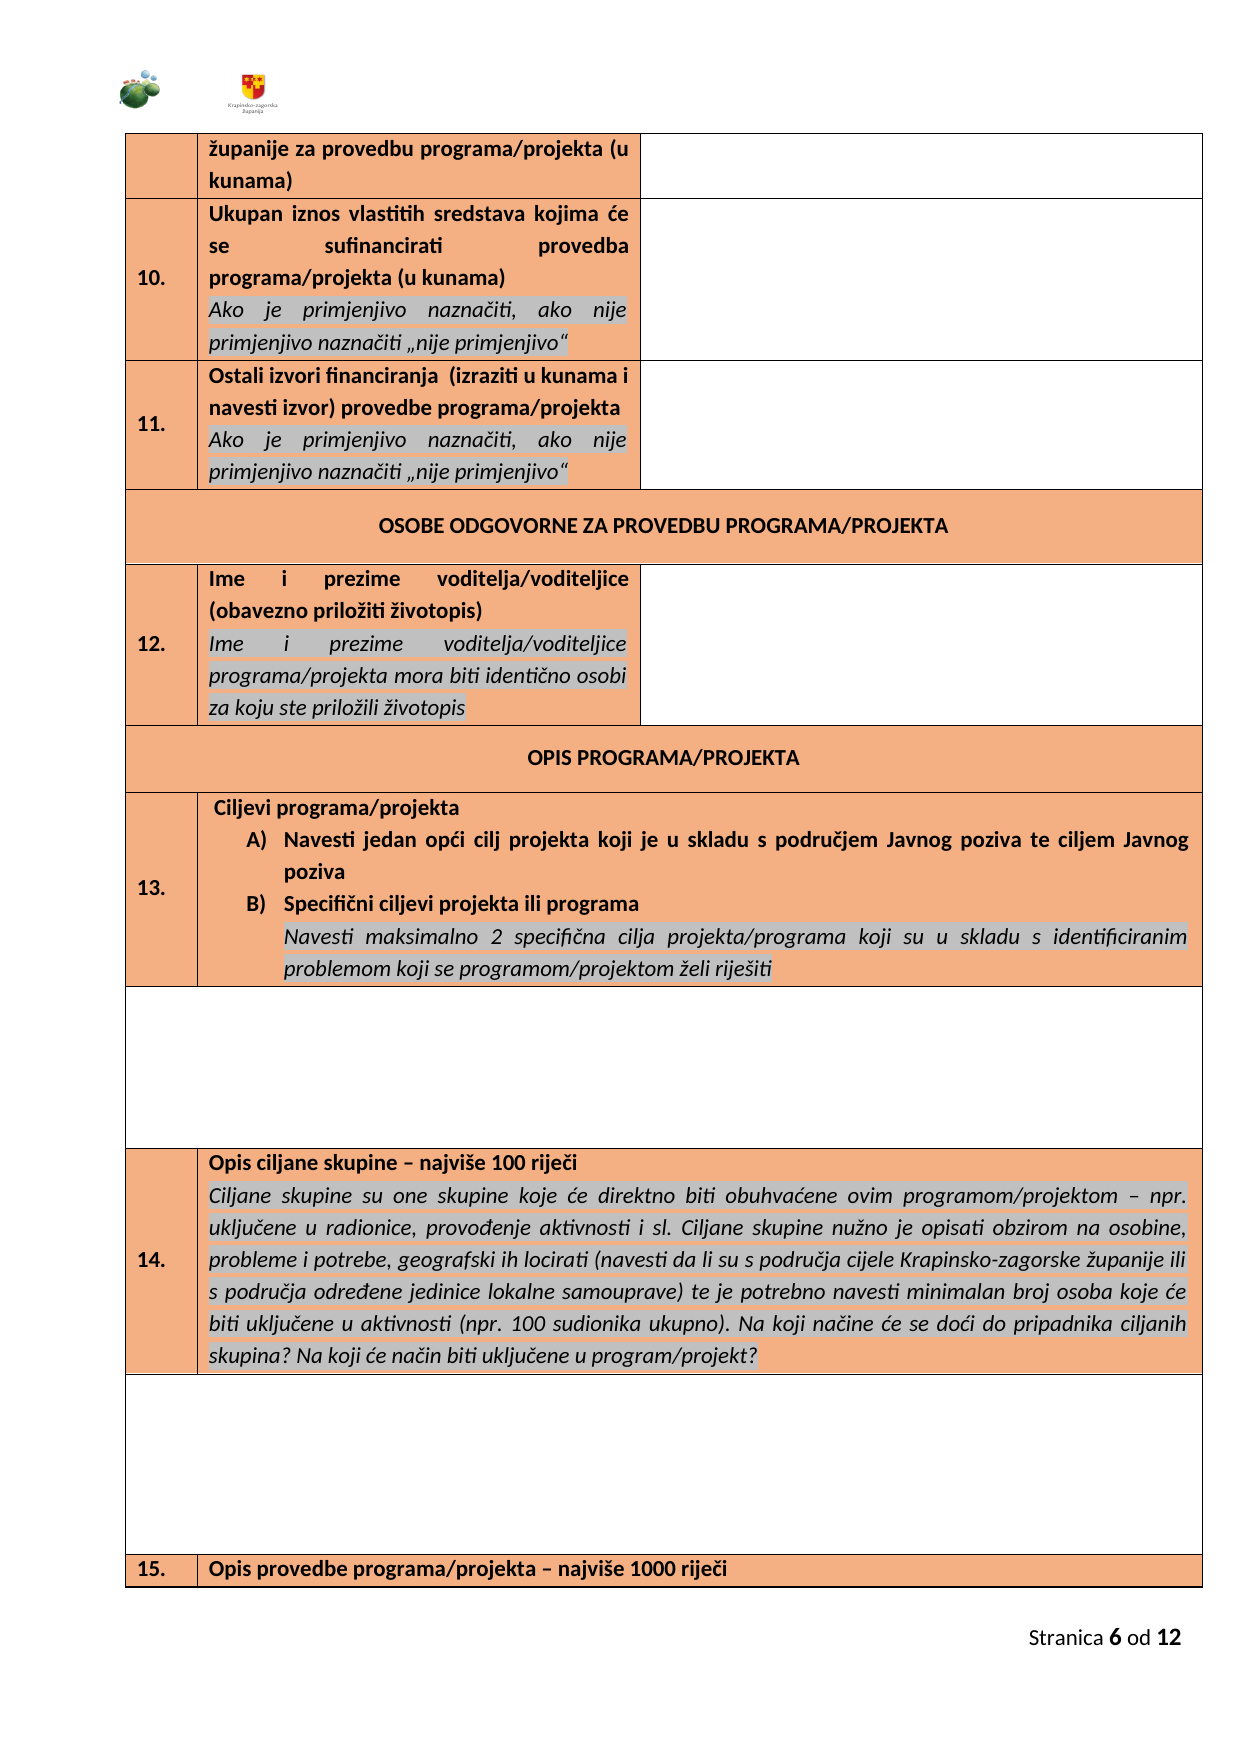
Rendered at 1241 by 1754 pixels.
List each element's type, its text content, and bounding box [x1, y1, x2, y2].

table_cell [198, 1555, 1202, 1586]
picture [116, 67, 164, 111]
table_cell [641, 565, 1202, 725]
table_cell 13. [126, 793, 197, 986]
table_cell 11. [126, 361, 197, 489]
table_cell Ostali izvori financiranja (izraziti u kunama i navesti izvor) provedbe programa/projekta Ako je primjenjivo naznačiti, ako nije primjenjivo naznačiti „nije primjenjivo“ [198, 361, 640, 489]
table_cell 15. [126, 1555, 197, 1586]
table_cell Ime i prezime voditelja/voditeljice (obavezno priložiti životopis) Ime i prezime voditelja/voditeljice programa/projekta mora biti identično osobi za koju ste priložili životopis [198, 565, 640, 725]
table_cell OPIS PROGRAMA/PROJEKTA [126, 726, 1202, 792]
table_cell [641, 134, 1202, 198]
table_cell OSOBE ODGOVORNE ZA PROVEDBU PROGRAMA/PROJEKTA [126, 490, 1202, 563]
table_cell Opis ciljane skupine – najviše 100 riječi Ciljane skupine su one skupine koje će direktno biti obuhvaćene ovim programom/projektom – npr. uključene u radionice, provođenje aktivnosti i sl. Ciljane skupine nužno je opisati obzirom na osobine, probleme i potrebe, geografski ih locirati (navesti da li su s područja cijele Krapinsko-zagorske županije ili s područja određene jedinice lokalne samouprave) te je potrebno navesti minimalan broj osoba koje će biti uključene u aktivnosti (npr. 100 sudionika ukupno). Na koji načine će se doći do pripadnika ciljanih skupina? Na koji će način biti uključene u program/projekt? [198, 1149, 1202, 1373]
table_cell Ciljevi programa/projekta Navesti jedan opći cilj projekta koji je u skladu s područjem Javnog poziva te ciljem Javnog poziva Specifični ciljevi projekta ili programa Navesti maksimalno 2 specifična cilja projekta/programa koji su u skladu s identificiranim problemom koji se programom/projektom želi riješiti [198, 793, 1202, 986]
picture [219, 68, 286, 116]
table_cell Ukupan iznos vlastitih sredstava kojima će se sufinancirati provedba programa/projekta (u kunama) Ako je primjenjivo naznačiti, ako nije primjenjivo naznačiti „nije primjenjivo“ [198, 199, 640, 360]
table_cell [126, 987, 1202, 1147]
table_cell [641, 199, 1202, 360]
table_cell 10. [126, 199, 197, 360]
table_cell 12. [126, 565, 197, 725]
table_cell [126, 1375, 1202, 1553]
table_cell 9. [126, 134, 197, 198]
table_cell [641, 361, 1202, 489]
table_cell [198, 134, 640, 198]
table_cell 14. [126, 1149, 197, 1373]
